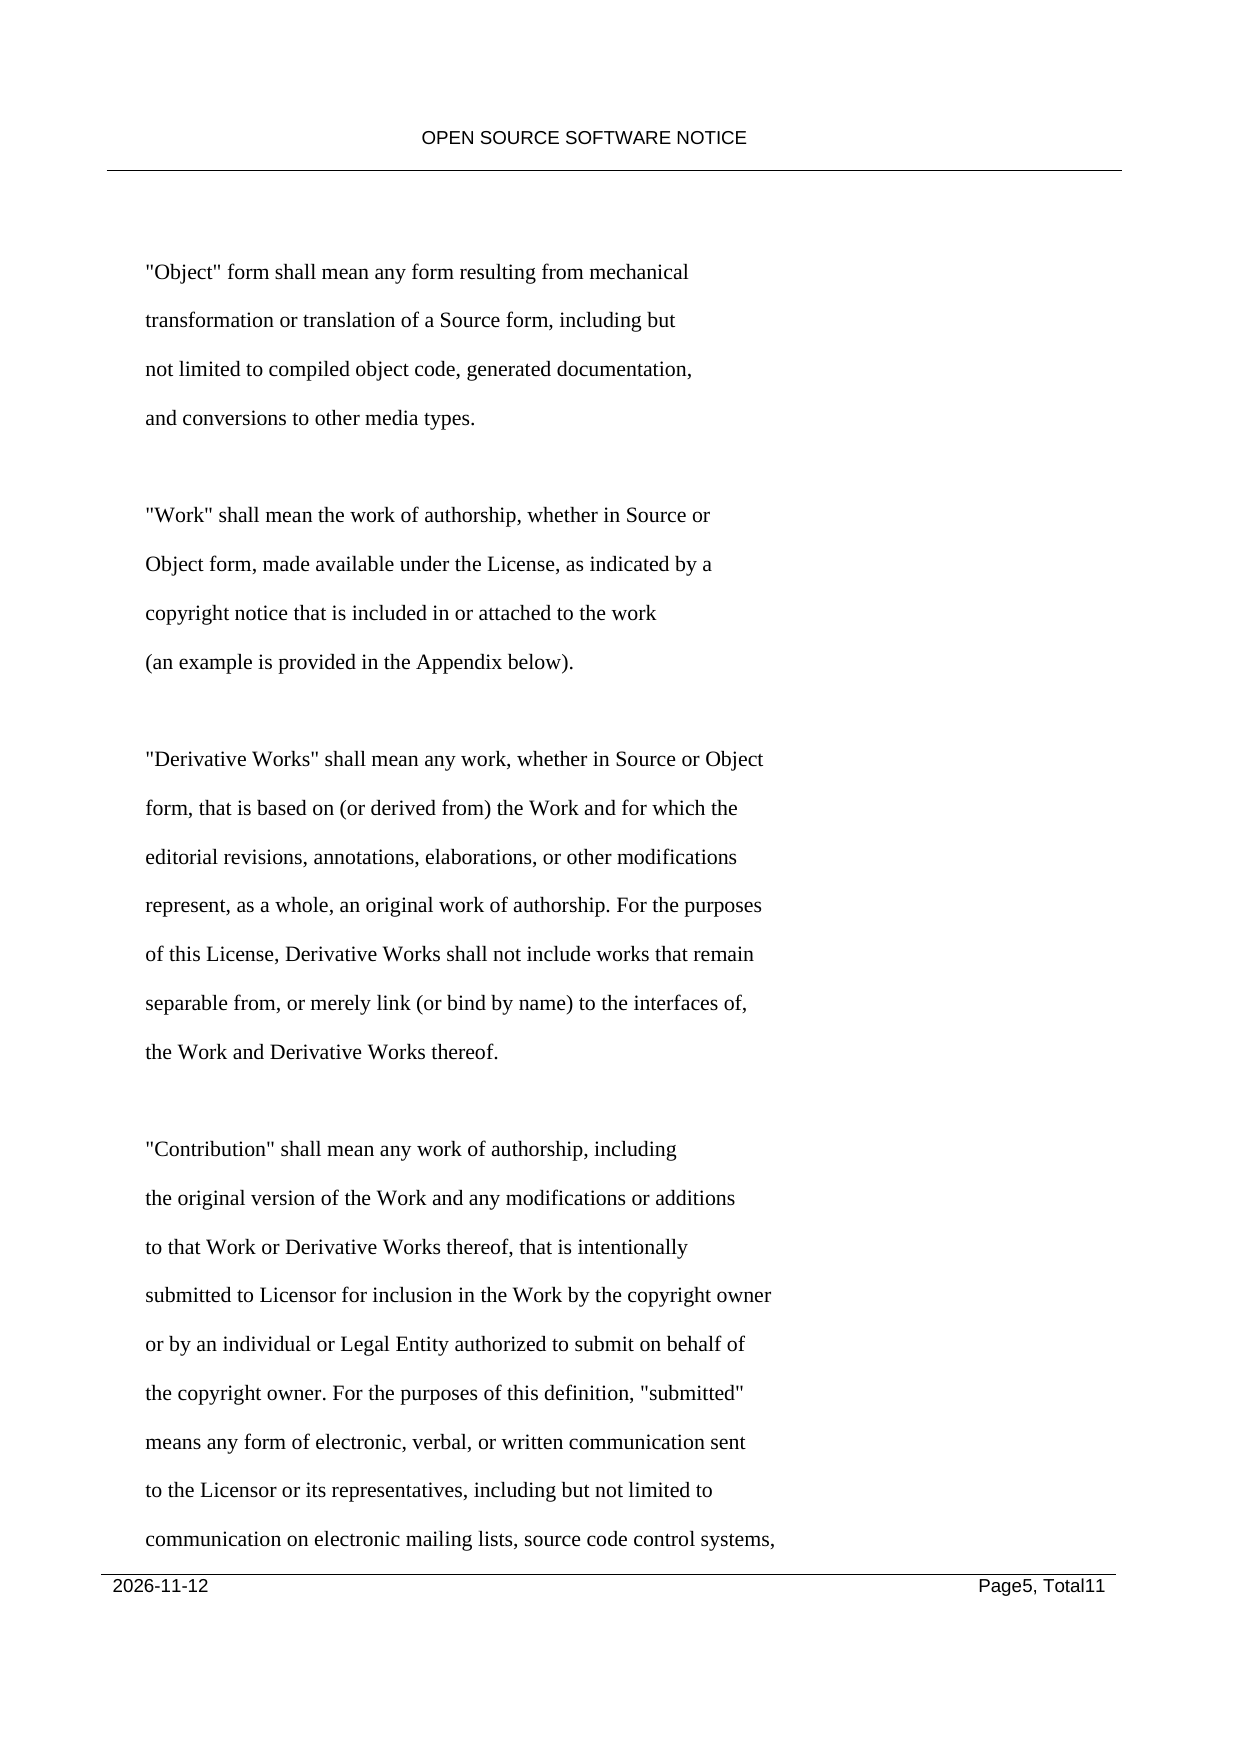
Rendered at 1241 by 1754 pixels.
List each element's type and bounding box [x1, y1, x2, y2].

text [112, 206, 1128, 1555]
